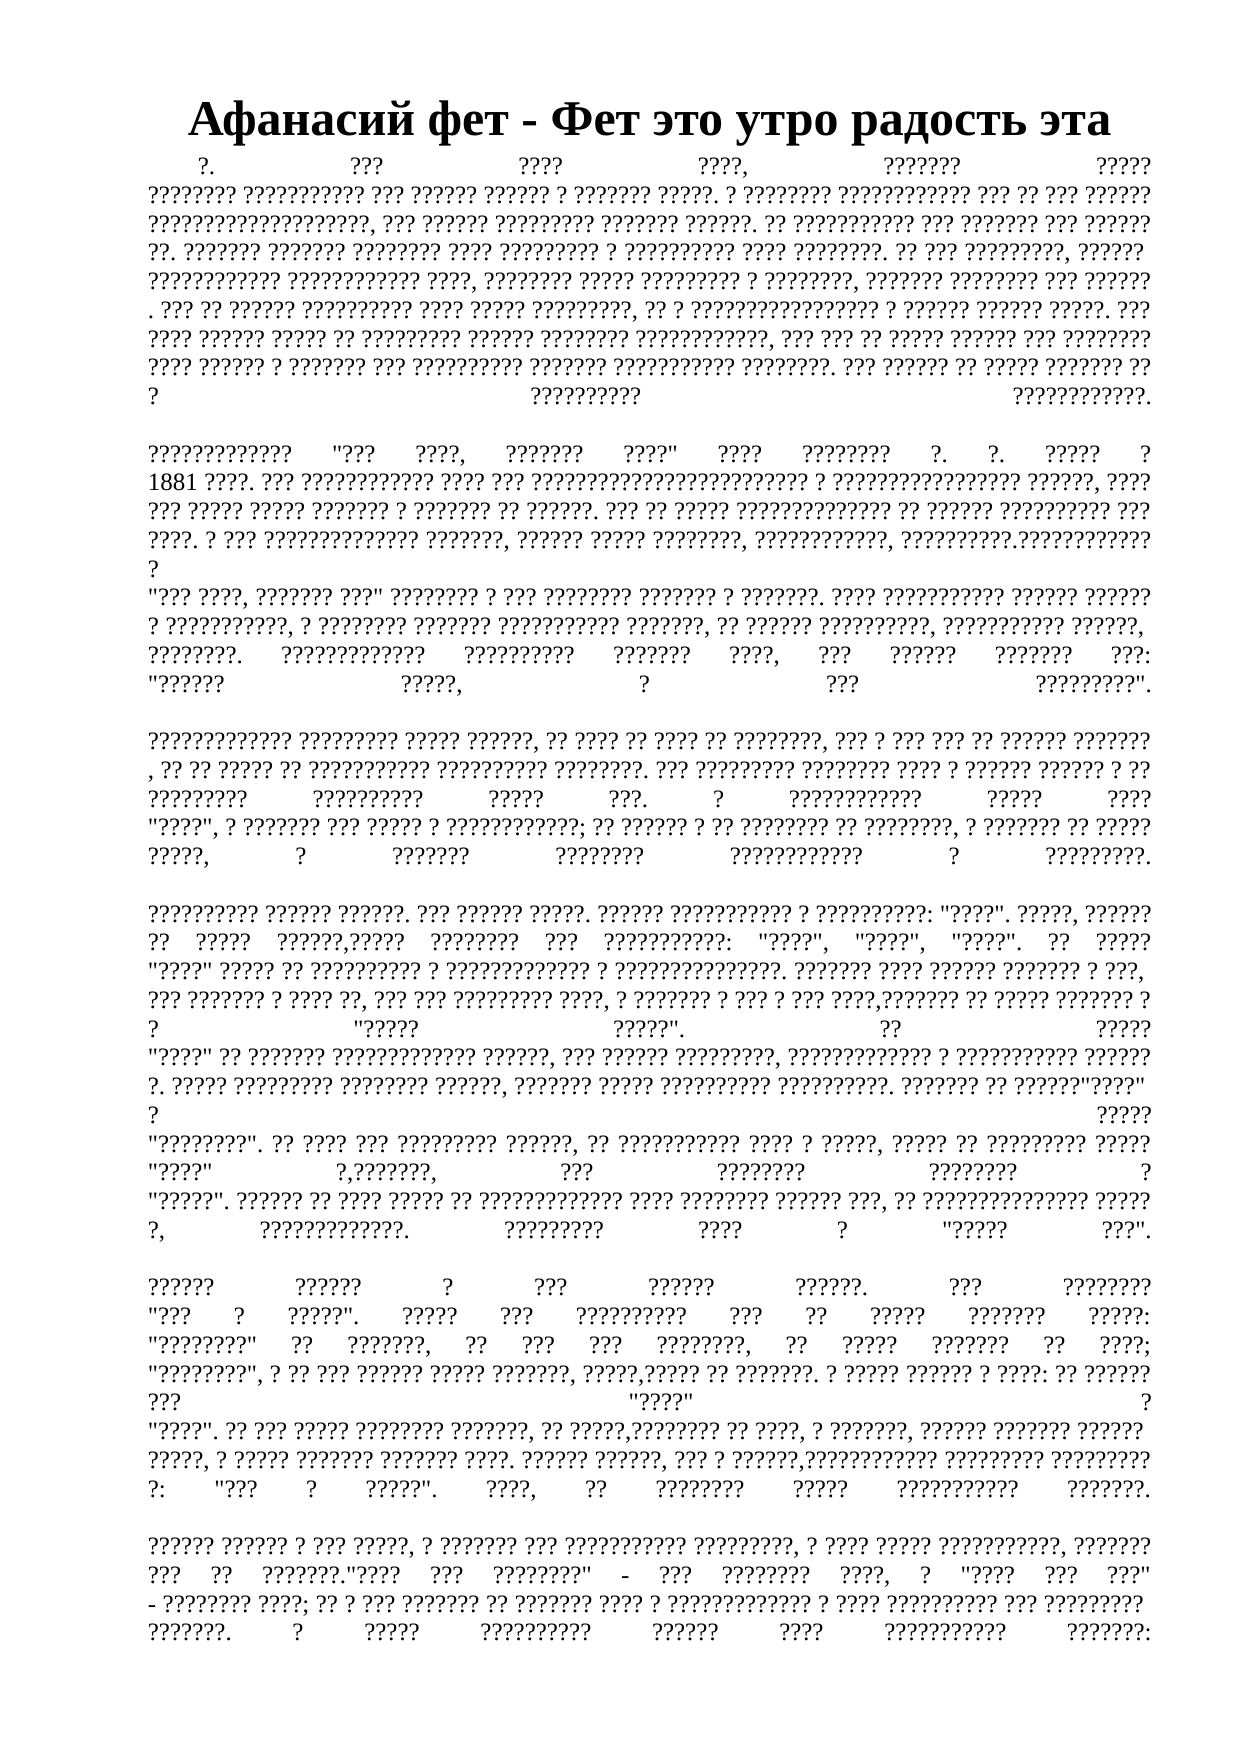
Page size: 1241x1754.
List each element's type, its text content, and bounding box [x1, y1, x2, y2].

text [148, 151, 1152, 1646]
subtitle Афанасий фет - Фет это утро радость эта [148, 88, 1152, 146]
